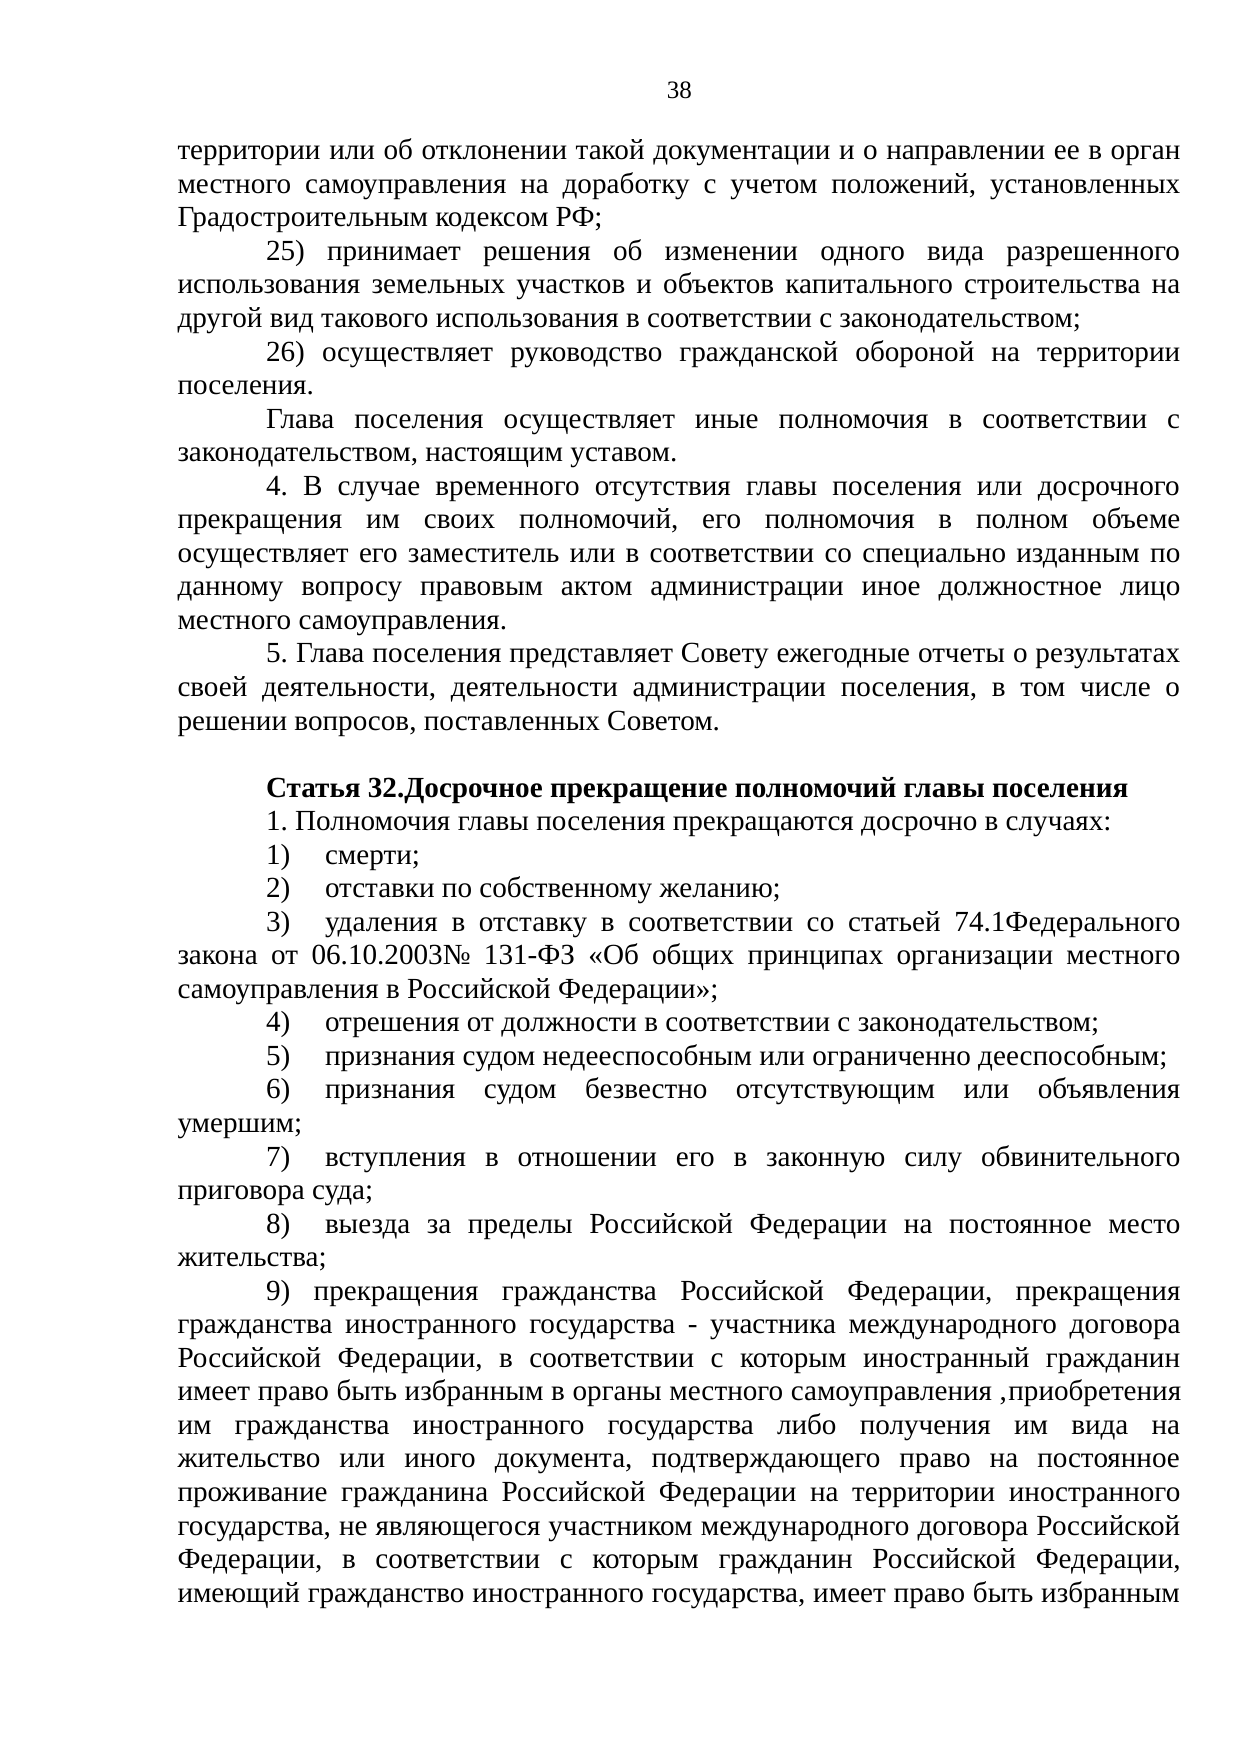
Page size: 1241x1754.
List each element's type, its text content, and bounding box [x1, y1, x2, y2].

text 5. Глава поселения представляет Совету ежегодные отчеты о результатах своей деятельности, деятельности администрации поселения, в том числе о решении вопросов, поставленных Советом. [177, 636, 1181, 736]
list вступления в отношении его в законную силу обвинительного приговора суда; [177, 1139, 1181, 1206]
text Глава поселения осуществляет иные полномочия в соответствии с законодательством, настоящим уставом. [177, 401, 1181, 468]
list признания судом безвестно отсутствующим или объявления умершим; [177, 1072, 1181, 1139]
text 25) принимает решения об изменении одного вида разрешенного использования земельных участков и объектов капитального строительства на другой вид такового использования в соответствии с законодательством; [177, 233, 1181, 334]
text Статья 32.Досрочное прекращение полномочий главы поселения [177, 770, 1181, 803]
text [177, 132, 1181, 233]
text 26) осуществляет руководство гражданской обороной на территории поселения. [177, 334, 1181, 401]
list выезда за пределы Российской Федерации на постоянное место жительства; [177, 1206, 1181, 1273]
list отрешения от должности в соответствии с законодательством; [177, 1004, 1181, 1038]
list смерти; [177, 837, 1181, 870]
list признания судом недееспособным или ограниченно дееспособным; [177, 1038, 1181, 1072]
text 4. В случае временного отсутствия главы поселения или досрочного прекращения им своих полномочий, его полномочия в полном объеме осуществляет его заместитель или в соответствии со специально изданным по данному вопросу правовым актом администрации иное должностное лицо местного самоуправления. [177, 468, 1181, 636]
list удаления в отставку в соответствии со статьей 74.1Федерального закона от 06.10.2003№ 131-ФЗ «Об общих принципах организации местного самоуправления в Российской Федерации»; [177, 904, 1181, 1004]
list отставки по собственному желанию; [177, 870, 1181, 904]
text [177, 1273, 1181, 1608]
text 1. Полномочия главы поселения прекращаются досрочно в случаях: [177, 803, 1181, 837]
